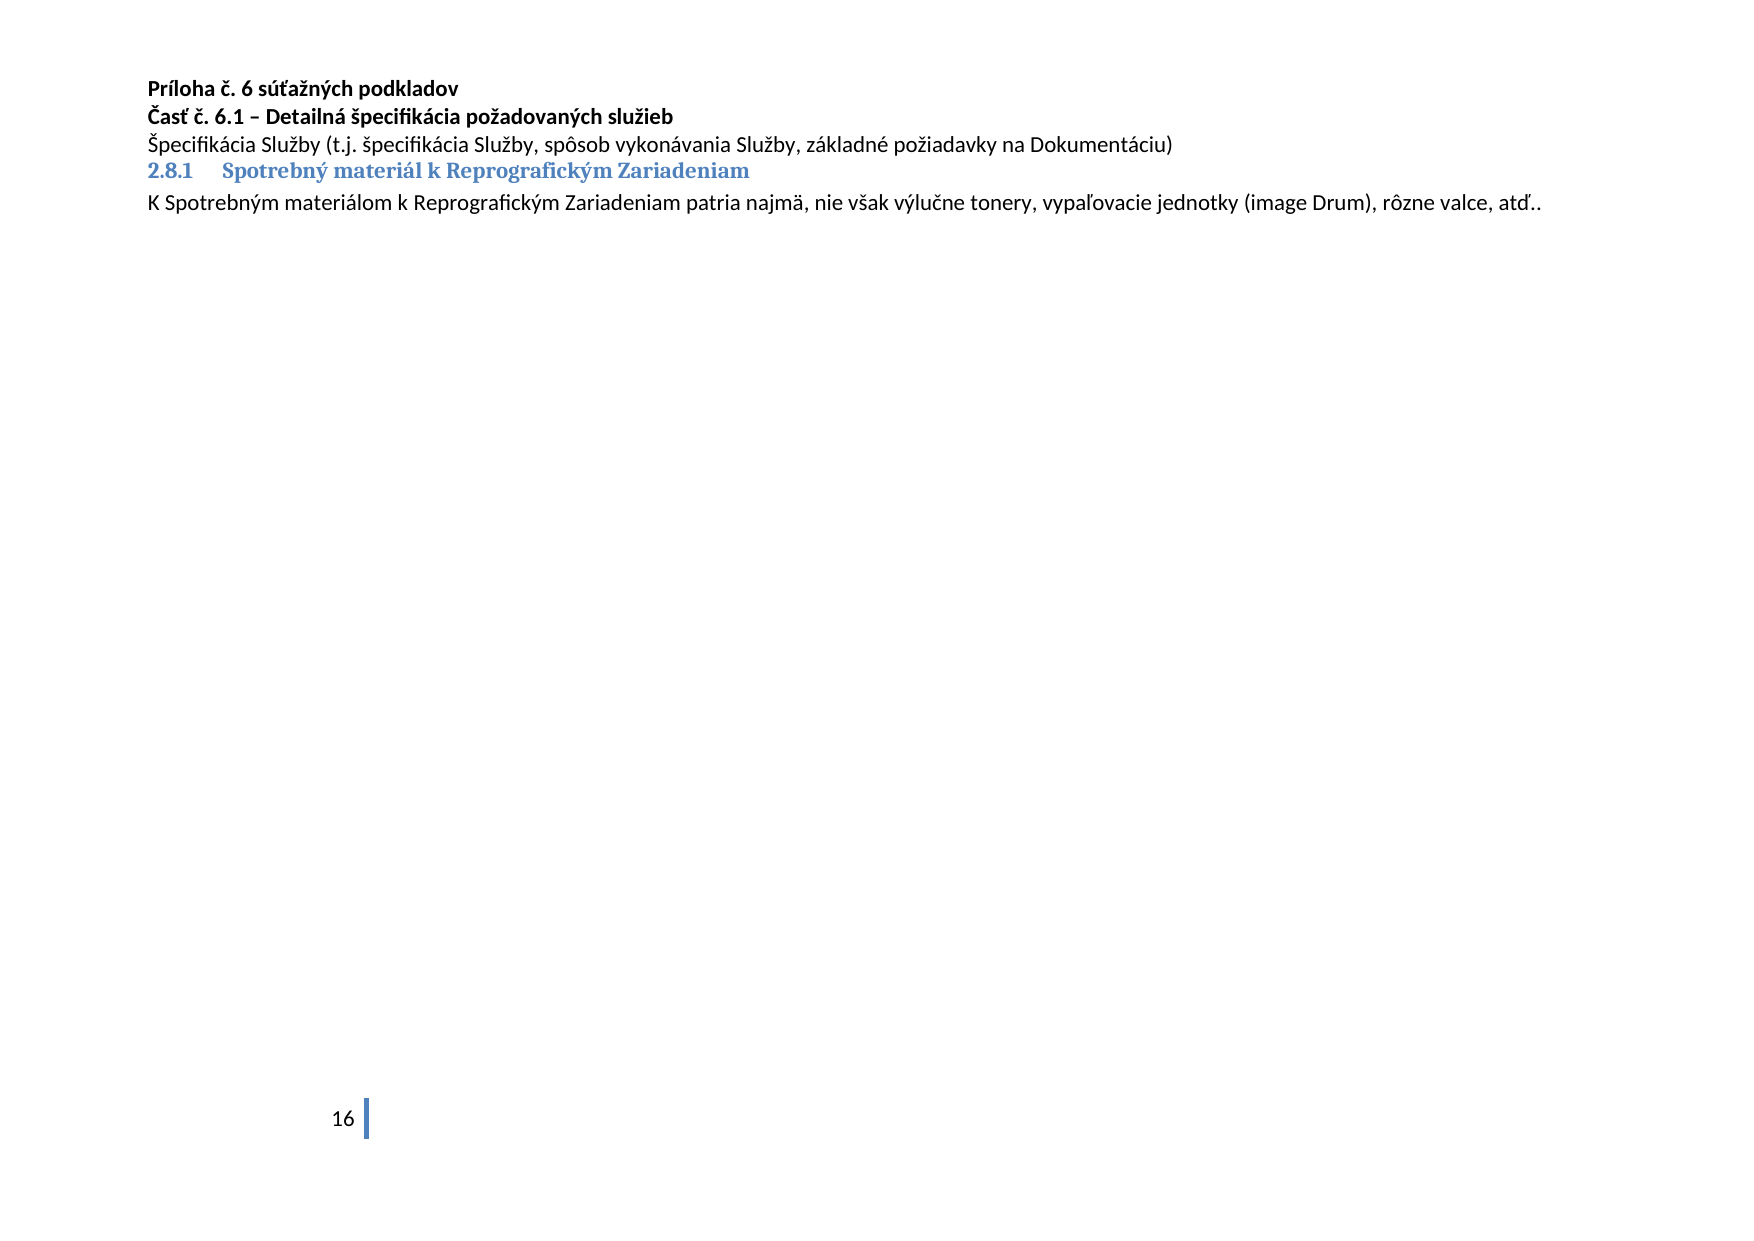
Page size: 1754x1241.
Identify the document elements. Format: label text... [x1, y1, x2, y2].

subtitle Spotrebný materiál k Reprografickým Zariadeniam [148, 158, 1606, 184]
text K Spotrebným materiálom k Reprografickým Zariadeniam patria najmä, nie však výlučne tonery, vypaľovacie jednotky (image Drum), rôzne valce, atď.. [148, 188, 1606, 216]
